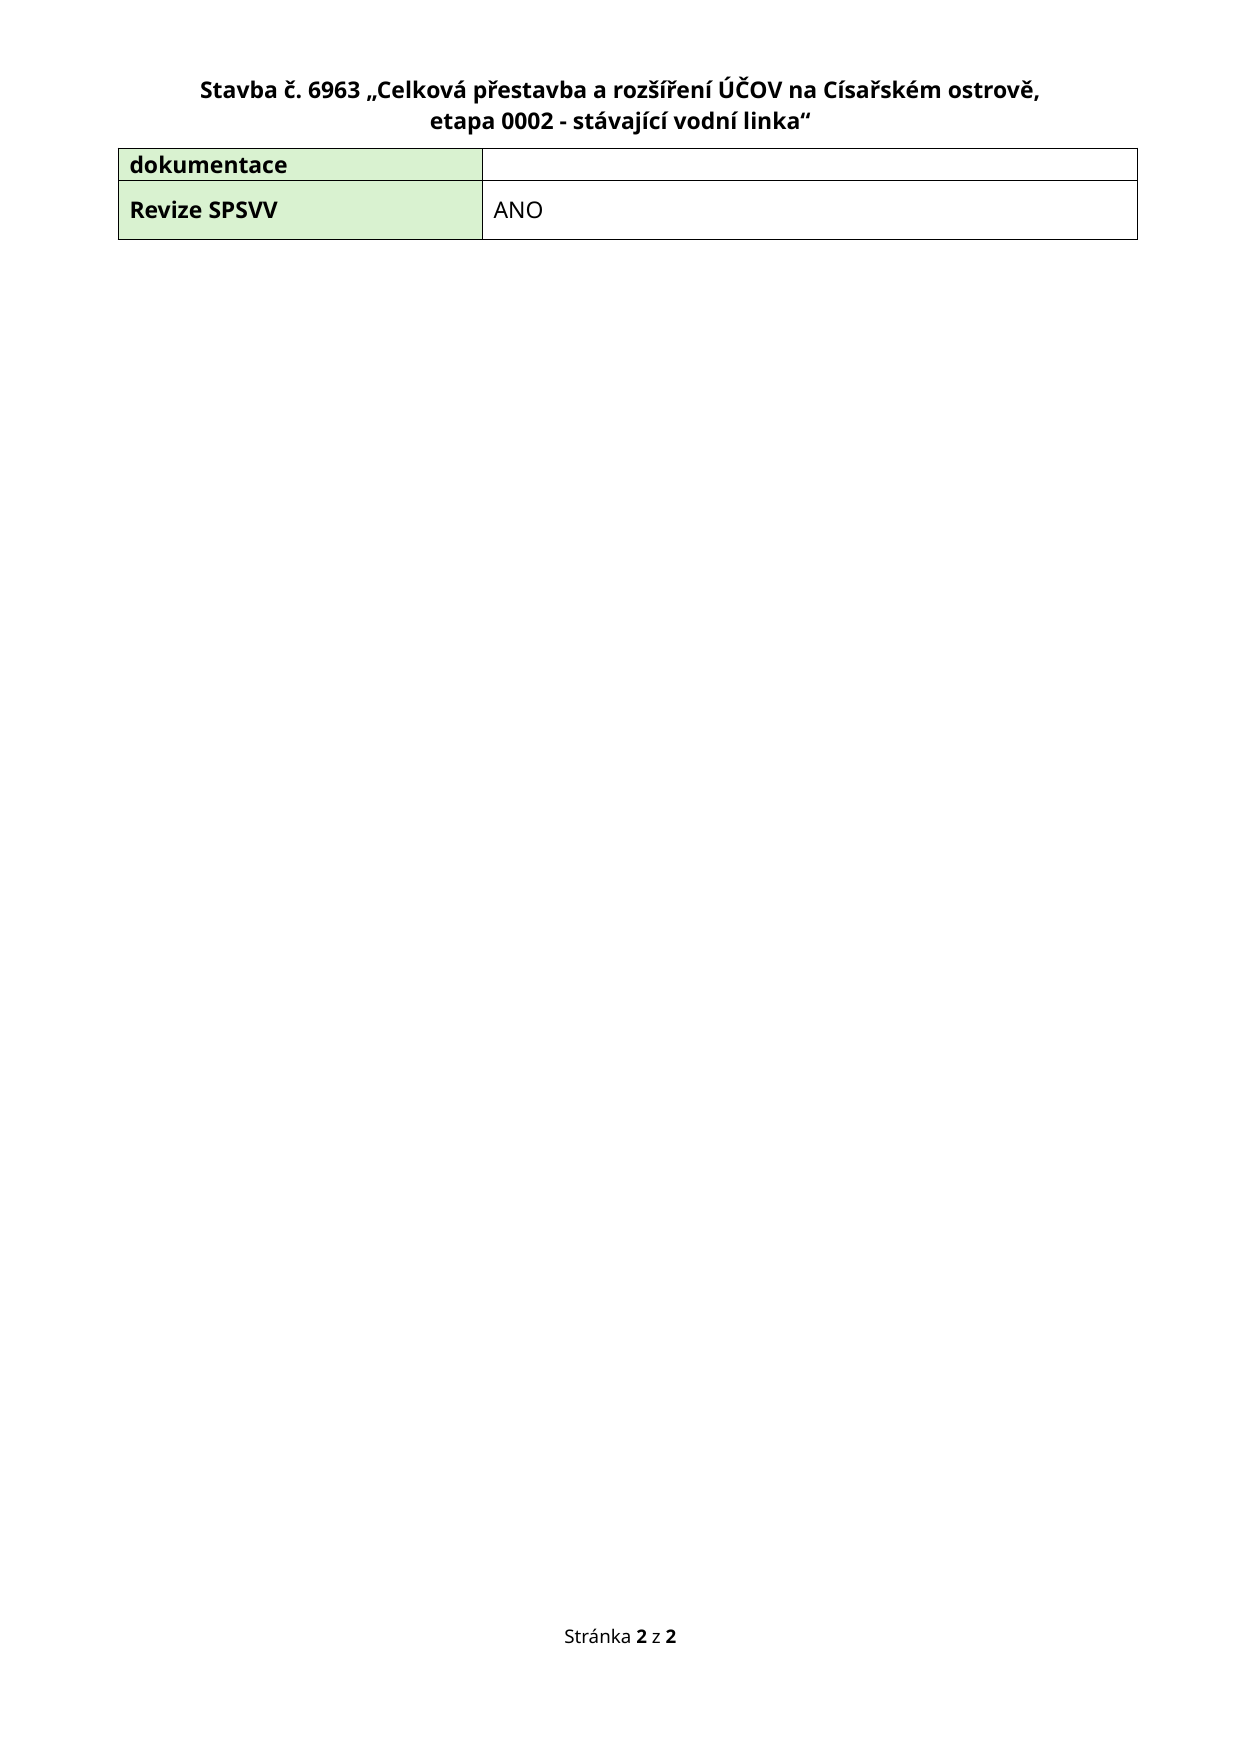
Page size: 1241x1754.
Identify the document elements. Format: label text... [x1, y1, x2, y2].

table_cell ANO [483, 181, 1137, 239]
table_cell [119, 149, 482, 180]
table_cell NE [483, 149, 1137, 180]
table_cell Revize SPSVV [119, 181, 482, 239]
